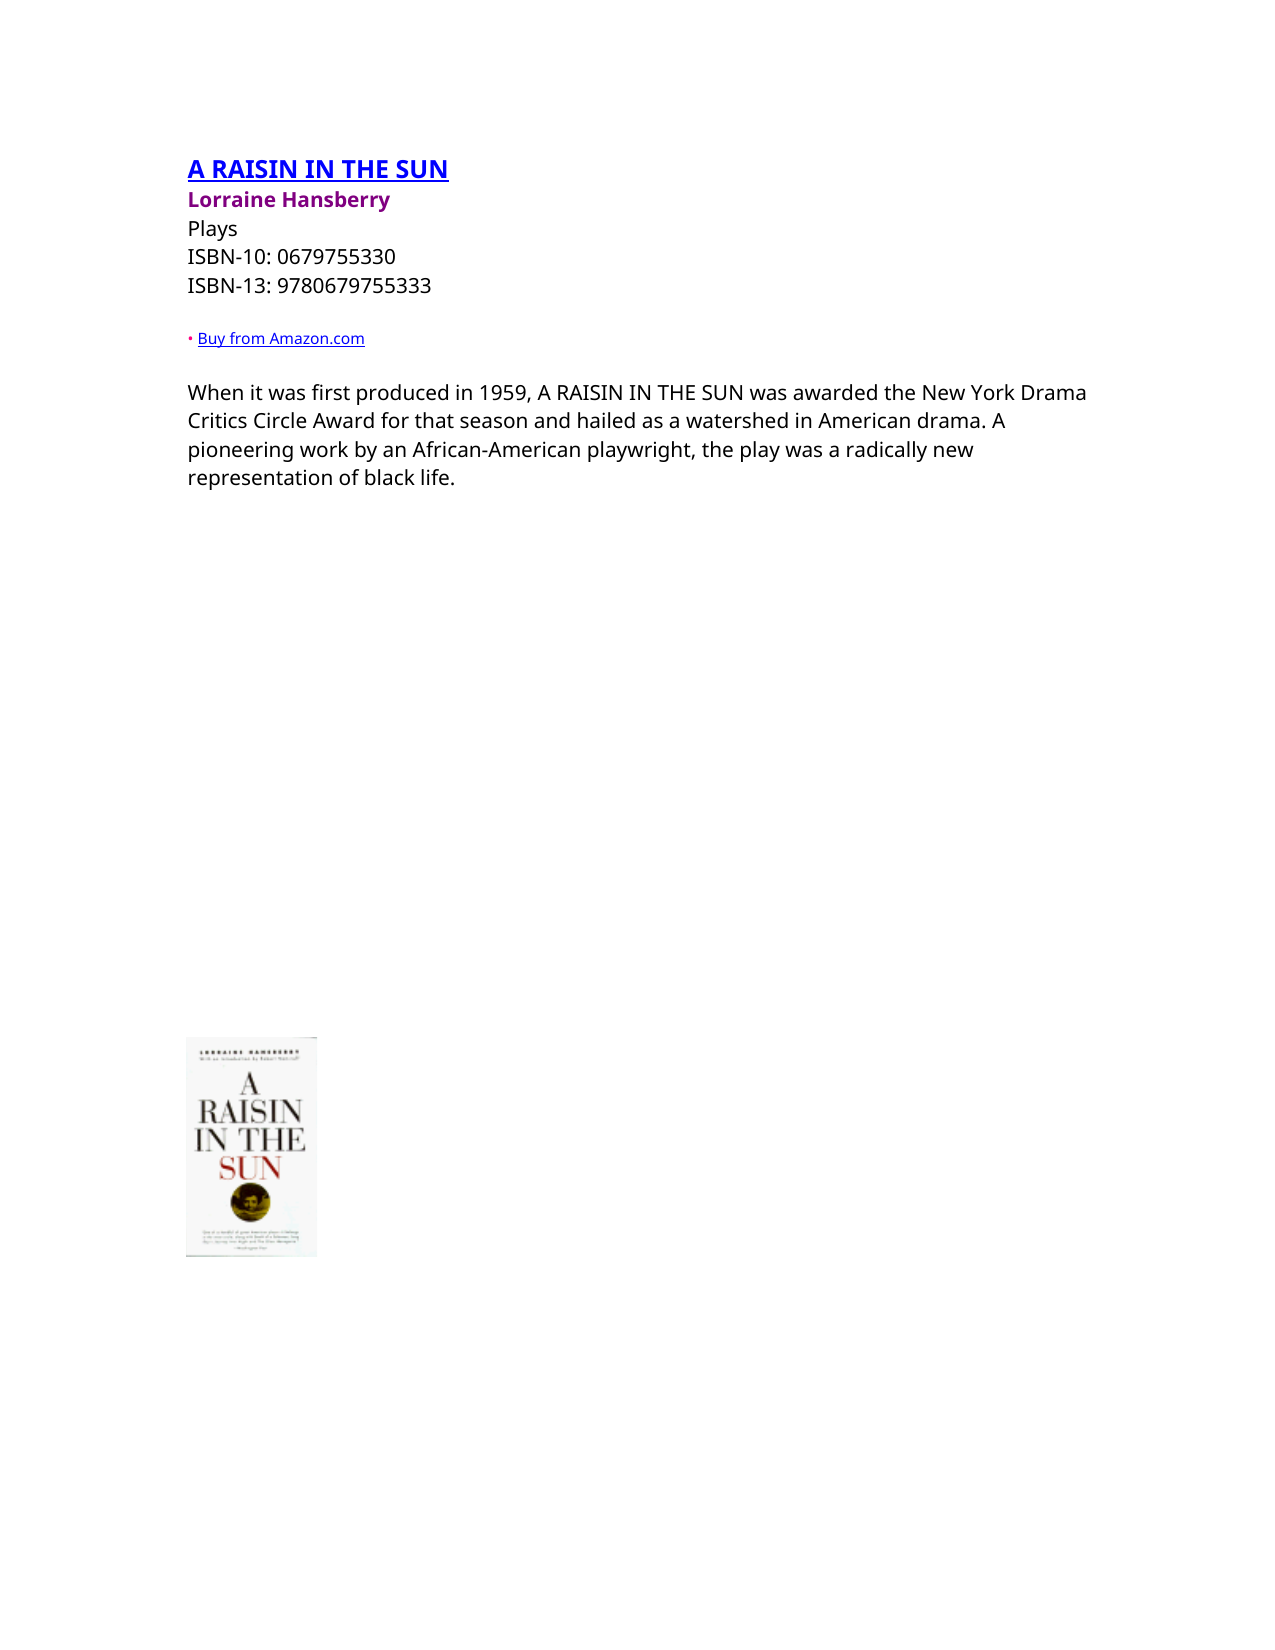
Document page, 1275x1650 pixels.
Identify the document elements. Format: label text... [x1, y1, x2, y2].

picture [186, 1037, 318, 1257]
table_cell A RAISIN IN THE SUN Lorraine Hansberry Plays ISBN-10: 0679755330 ISBN-13: 9780679755333 • Buy from Amazon.com When it was first produced in 1959, A RAISIN IN THE SUN was awarded the New York Drama Critics Circle Award for that season and hailed as a watershed in American drama. A pioneering work by an African-American playwright, the play was a radically new representation of black life. [186, 150, 1095, 1258]
